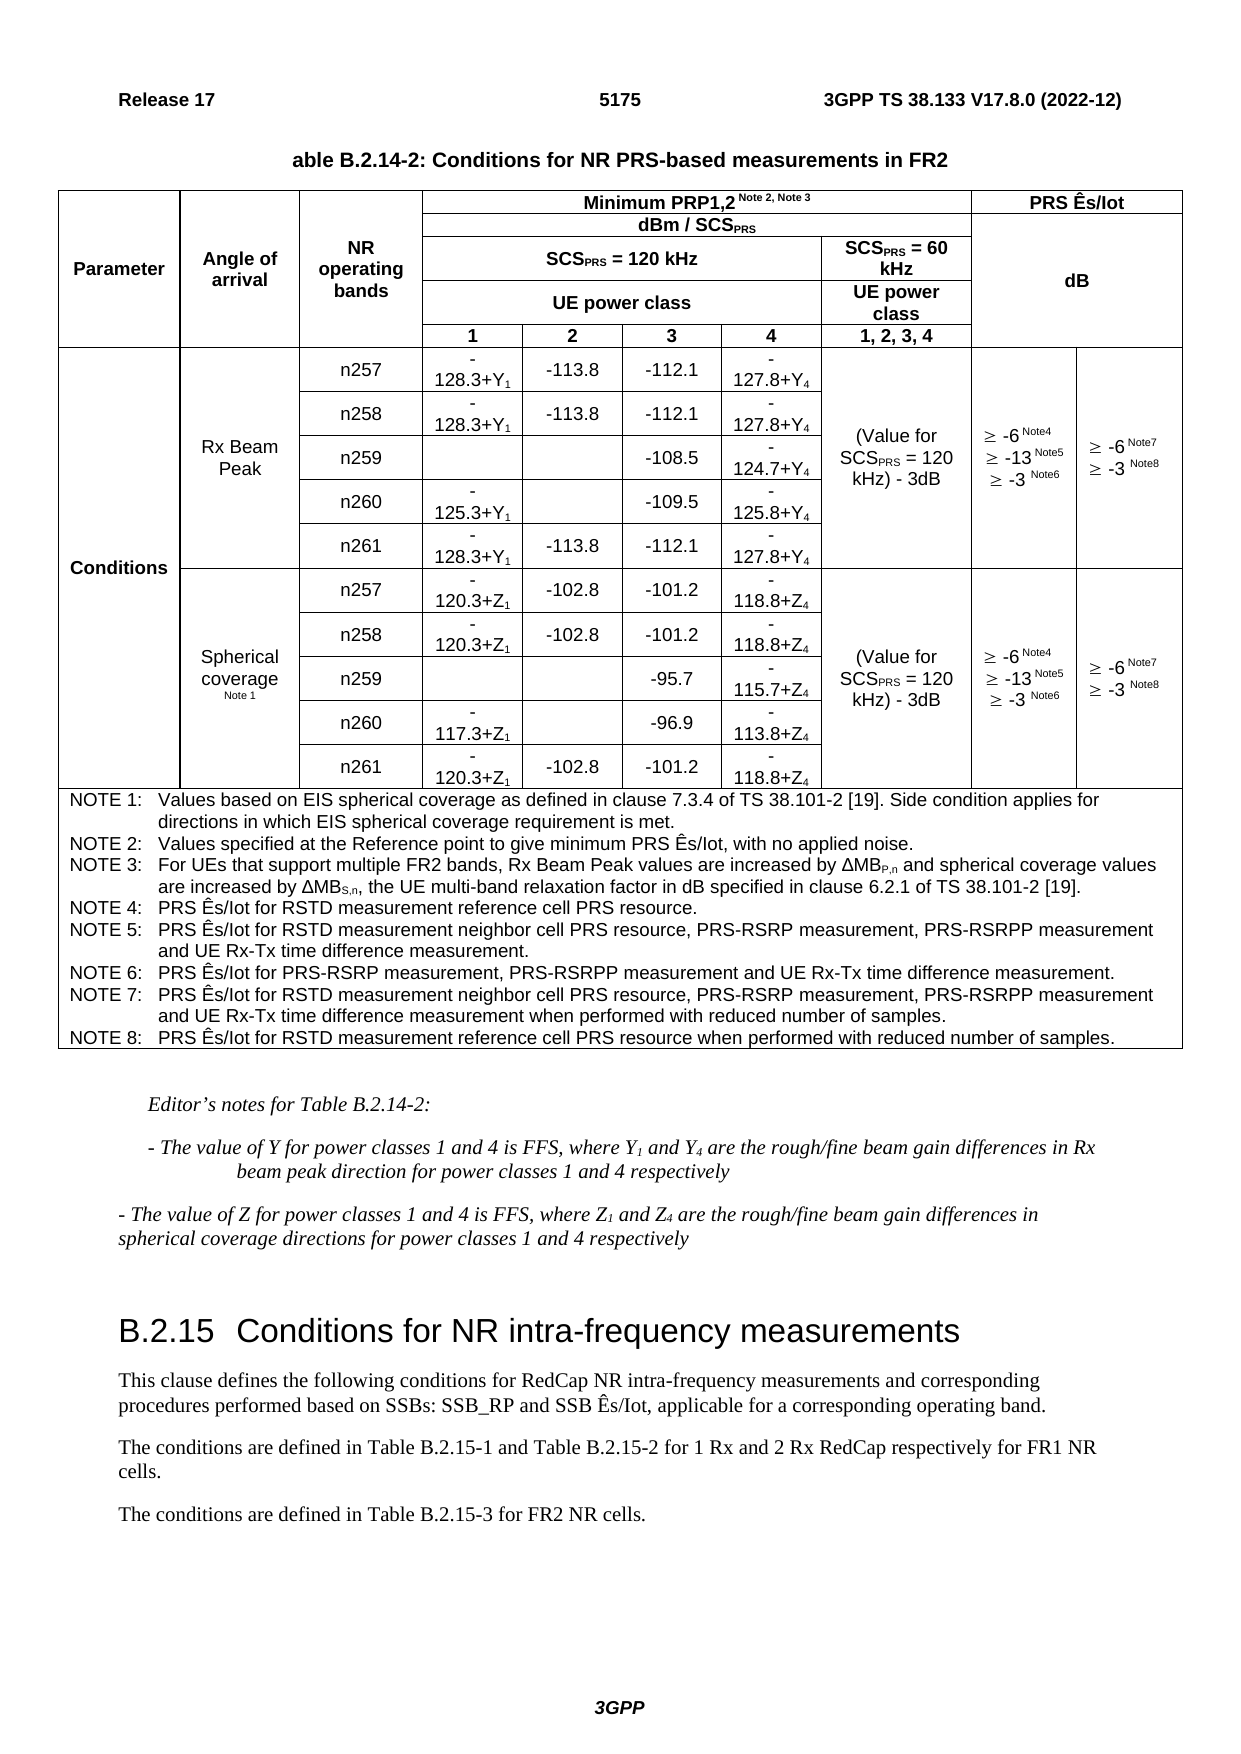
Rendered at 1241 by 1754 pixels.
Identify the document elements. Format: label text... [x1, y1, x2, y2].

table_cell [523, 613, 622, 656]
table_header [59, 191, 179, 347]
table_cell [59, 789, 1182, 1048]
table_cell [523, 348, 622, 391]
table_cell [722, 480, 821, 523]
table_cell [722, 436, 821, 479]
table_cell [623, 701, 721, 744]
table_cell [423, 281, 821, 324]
text The conditions are defined in Table B.2.15-1 and Table B.2.15-2 for 1 Rx and 2 Rx RedCap respectively for FR1 NR cells. [118, 1435, 1122, 1483]
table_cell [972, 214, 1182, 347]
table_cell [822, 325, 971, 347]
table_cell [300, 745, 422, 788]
text - The value of Y for power classes 1 and 4 is FFS, where Y1 and Y4 are the rough/fine beam gain differences in Rx beam peak direction for power classes 1 and 4 respectively [148, 1135, 1122, 1183]
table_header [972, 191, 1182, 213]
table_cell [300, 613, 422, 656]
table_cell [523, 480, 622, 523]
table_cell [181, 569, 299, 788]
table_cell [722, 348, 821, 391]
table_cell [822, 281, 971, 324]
text able B.2.14-2: Conditions for NR PRS-based measurements in FR2 [118, 148, 1122, 172]
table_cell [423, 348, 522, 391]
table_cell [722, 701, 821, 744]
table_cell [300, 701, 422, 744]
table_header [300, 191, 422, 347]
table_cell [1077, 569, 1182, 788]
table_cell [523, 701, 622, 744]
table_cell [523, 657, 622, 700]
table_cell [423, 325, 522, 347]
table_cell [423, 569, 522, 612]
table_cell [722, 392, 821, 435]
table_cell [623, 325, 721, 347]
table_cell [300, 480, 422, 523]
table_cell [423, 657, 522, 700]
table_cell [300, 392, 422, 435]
text - The value of Z for power classes 1 and 4 is FFS, where Z1 and Z4 are the rough/fine beam gain differences in spherical coverage directions for power classes 1 and 4 respectively [118, 1202, 1122, 1250]
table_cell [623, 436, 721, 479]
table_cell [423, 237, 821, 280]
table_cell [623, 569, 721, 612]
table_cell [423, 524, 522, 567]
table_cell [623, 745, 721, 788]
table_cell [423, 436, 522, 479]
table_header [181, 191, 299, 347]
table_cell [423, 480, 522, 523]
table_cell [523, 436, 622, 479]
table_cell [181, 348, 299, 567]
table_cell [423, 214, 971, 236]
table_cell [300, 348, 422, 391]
text Editor’s notes for Table B.2.14-2: [148, 1092, 1122, 1116]
subtitle B.2.15 Conditions for NR intra-frequency measurements [118, 1311, 1122, 1350]
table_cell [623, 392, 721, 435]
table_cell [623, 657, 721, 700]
text The conditions are defined in Table B.2.15-3 for FR2 NR cells. [118, 1502, 1122, 1526]
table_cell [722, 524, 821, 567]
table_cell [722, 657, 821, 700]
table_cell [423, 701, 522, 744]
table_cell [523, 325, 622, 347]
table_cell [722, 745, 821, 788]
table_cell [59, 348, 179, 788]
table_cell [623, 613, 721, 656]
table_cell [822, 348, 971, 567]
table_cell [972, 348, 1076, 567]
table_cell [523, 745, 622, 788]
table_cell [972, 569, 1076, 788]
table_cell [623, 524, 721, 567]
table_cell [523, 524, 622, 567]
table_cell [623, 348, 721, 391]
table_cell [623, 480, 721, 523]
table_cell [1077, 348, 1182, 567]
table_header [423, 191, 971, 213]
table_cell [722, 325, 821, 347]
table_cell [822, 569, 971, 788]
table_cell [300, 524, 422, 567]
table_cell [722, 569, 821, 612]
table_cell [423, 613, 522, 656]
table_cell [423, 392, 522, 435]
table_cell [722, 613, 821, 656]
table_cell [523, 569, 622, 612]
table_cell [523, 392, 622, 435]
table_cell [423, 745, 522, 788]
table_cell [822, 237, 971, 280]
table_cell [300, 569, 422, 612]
text This clause defines the following conditions for RedCap NR intra-frequency measurements and corresponding procedures performed based on SSBs: SSB_RP and SSB Ês/Iot, applicable for a corresponding operating band. [118, 1368, 1122, 1417]
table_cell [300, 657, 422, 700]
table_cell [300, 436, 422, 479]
